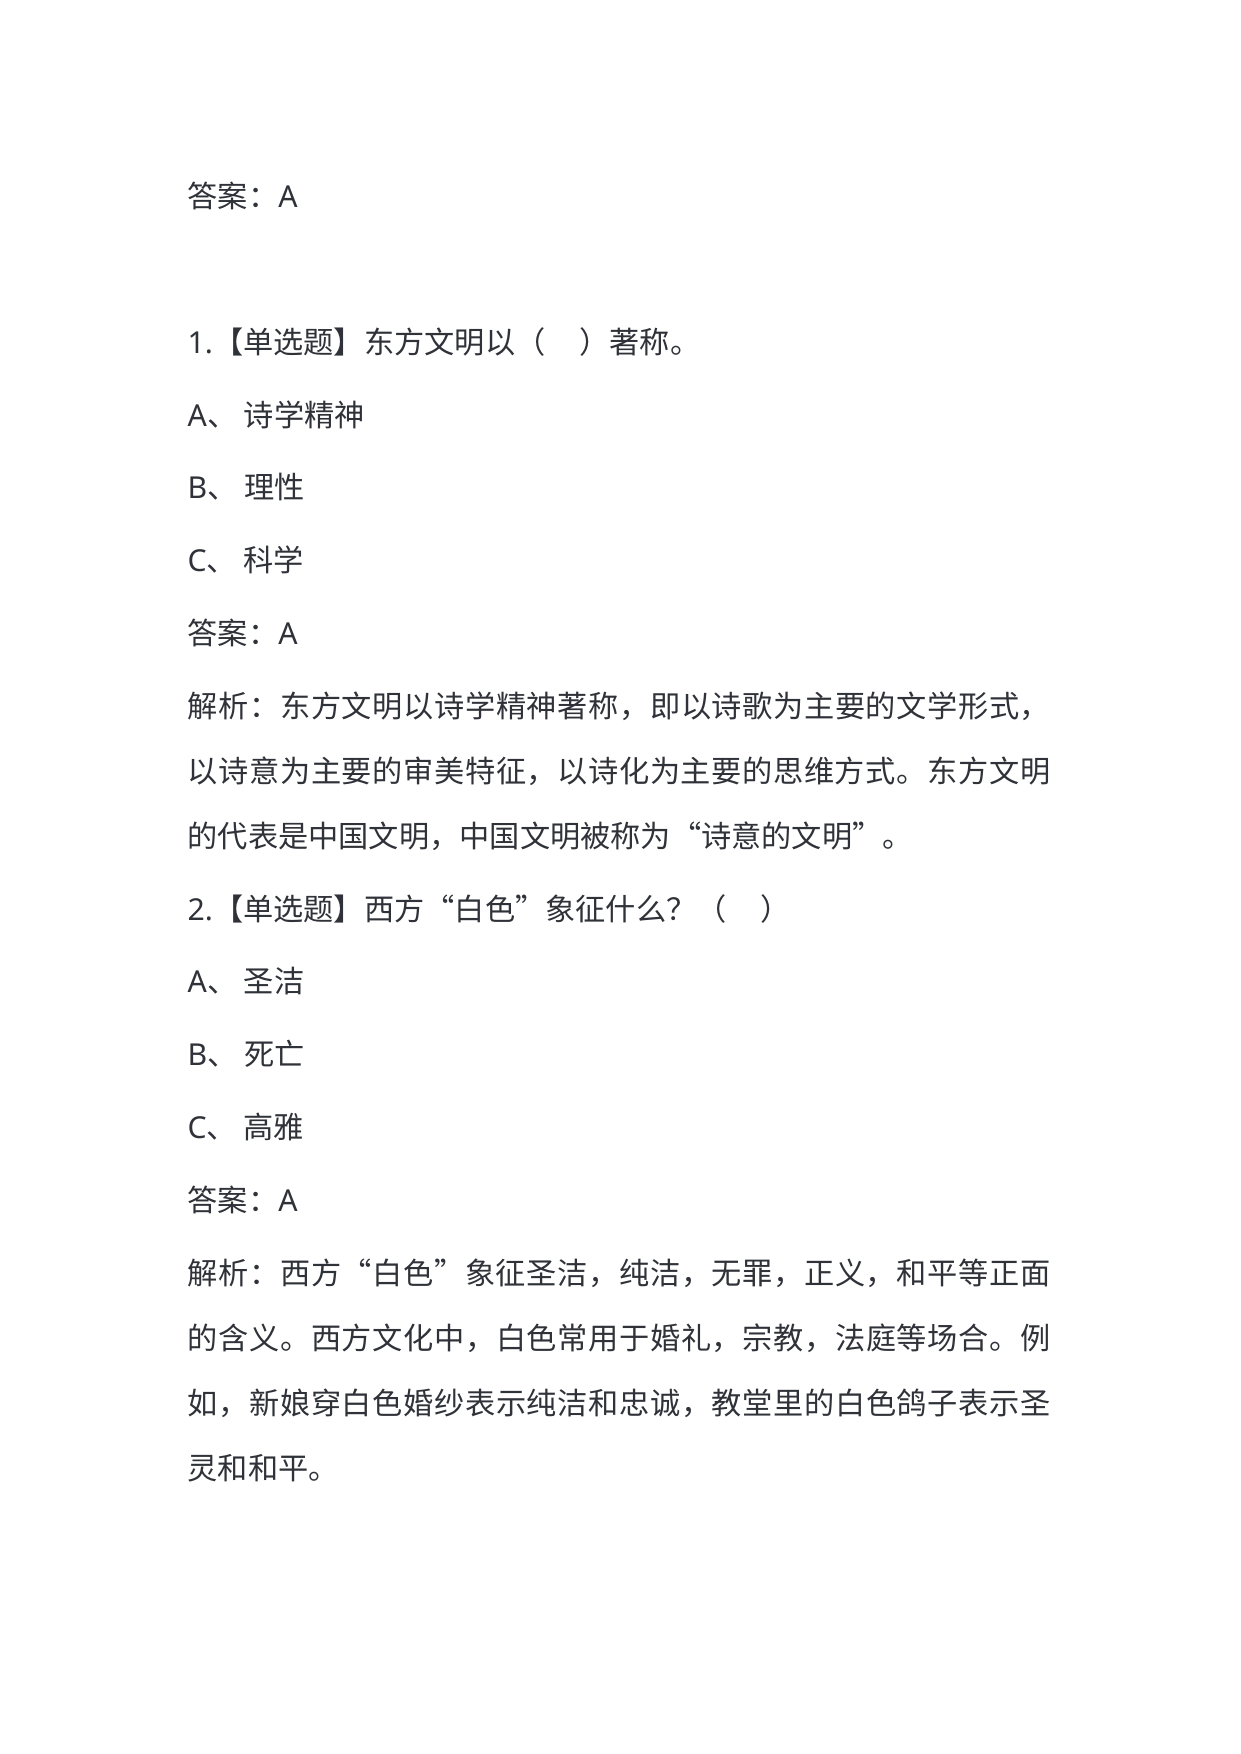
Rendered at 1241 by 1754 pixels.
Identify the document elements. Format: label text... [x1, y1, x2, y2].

text C、 科学 [187, 526, 1053, 591]
text 1.【单选题】东方文明以（ ）著称。 [187, 308, 1053, 373]
text B、 理性 [187, 453, 1053, 518]
text 答案：A [187, 599, 1053, 664]
text B、 死亡 [187, 1020, 1053, 1085]
text 2.【单选题】西方“白色”象征什么？（ ） [187, 874, 1053, 939]
text 答案：A [187, 162, 1053, 227]
text 答案：A [187, 1166, 1053, 1231]
text 解析：东方文明以诗学精神著称，即以诗歌为主要的文学形式，以诗意为主要的审美特征，以诗化为主要的思维方式。东方文明的代表是中国文明，中国文明被称为“诗意的文明”。 [187, 672, 1053, 867]
text A、 圣洁 [187, 947, 1053, 1012]
text A、 诗学精神 [187, 380, 1053, 445]
text C、 高雅 [187, 1093, 1053, 1158]
text 解析：西方“白色”象征圣洁，纯洁，无罪，正义，和平等正面的含义。西方文化中，白色常用于婚礼，宗教，法庭等场合。例如，新娘穿白色婚纱表示纯洁和忠诚，教堂里的白色鸽子表示圣灵和和平。 [187, 1238, 1053, 1498]
